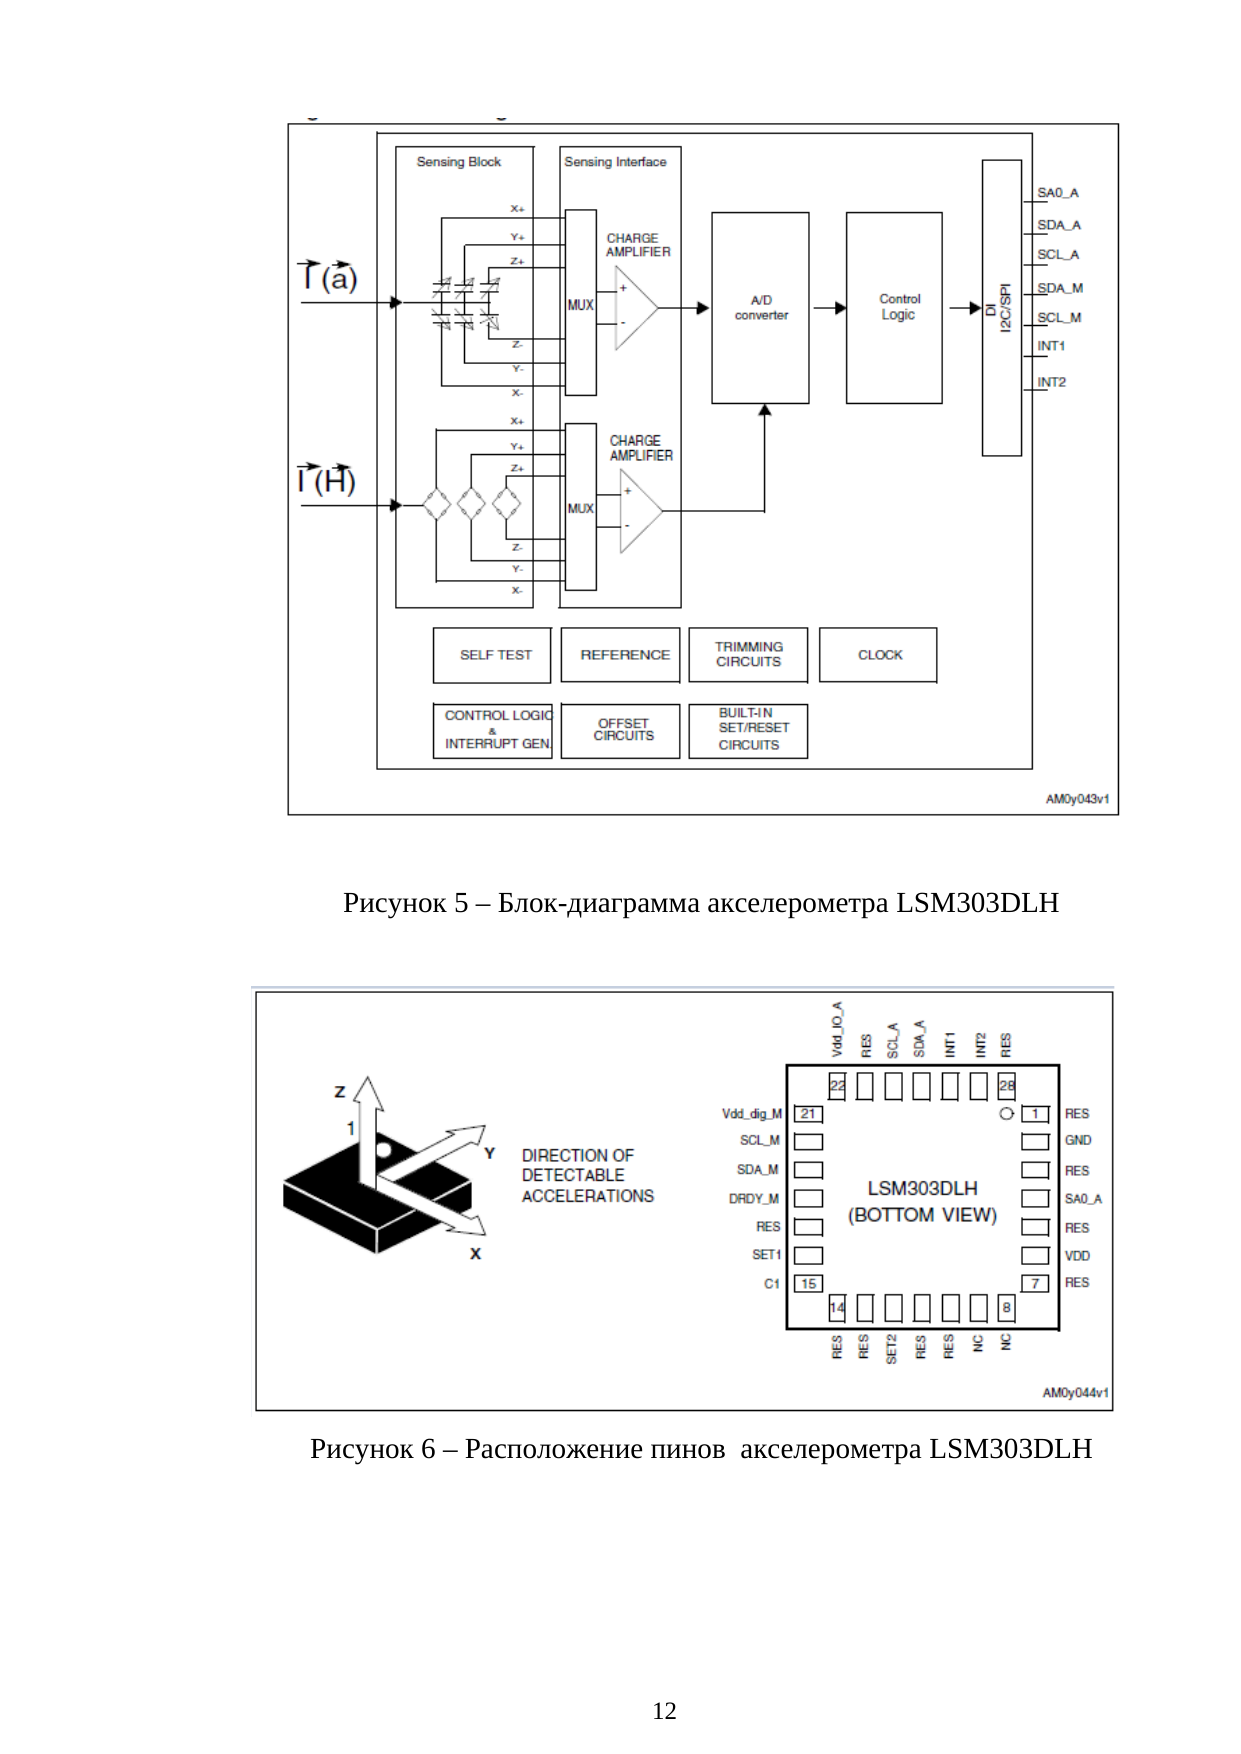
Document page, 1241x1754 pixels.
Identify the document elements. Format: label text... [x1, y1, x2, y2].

text Рисунок 6 – Расположение пинов акселерометра LSM303DLH [177, 1431, 1152, 1465]
picture [281, 118, 1122, 821]
text Рисунок 5 – Блок-диаграмма акселерометра LSM303DLH [177, 886, 1152, 919]
picture [251, 986, 1115, 1417]
